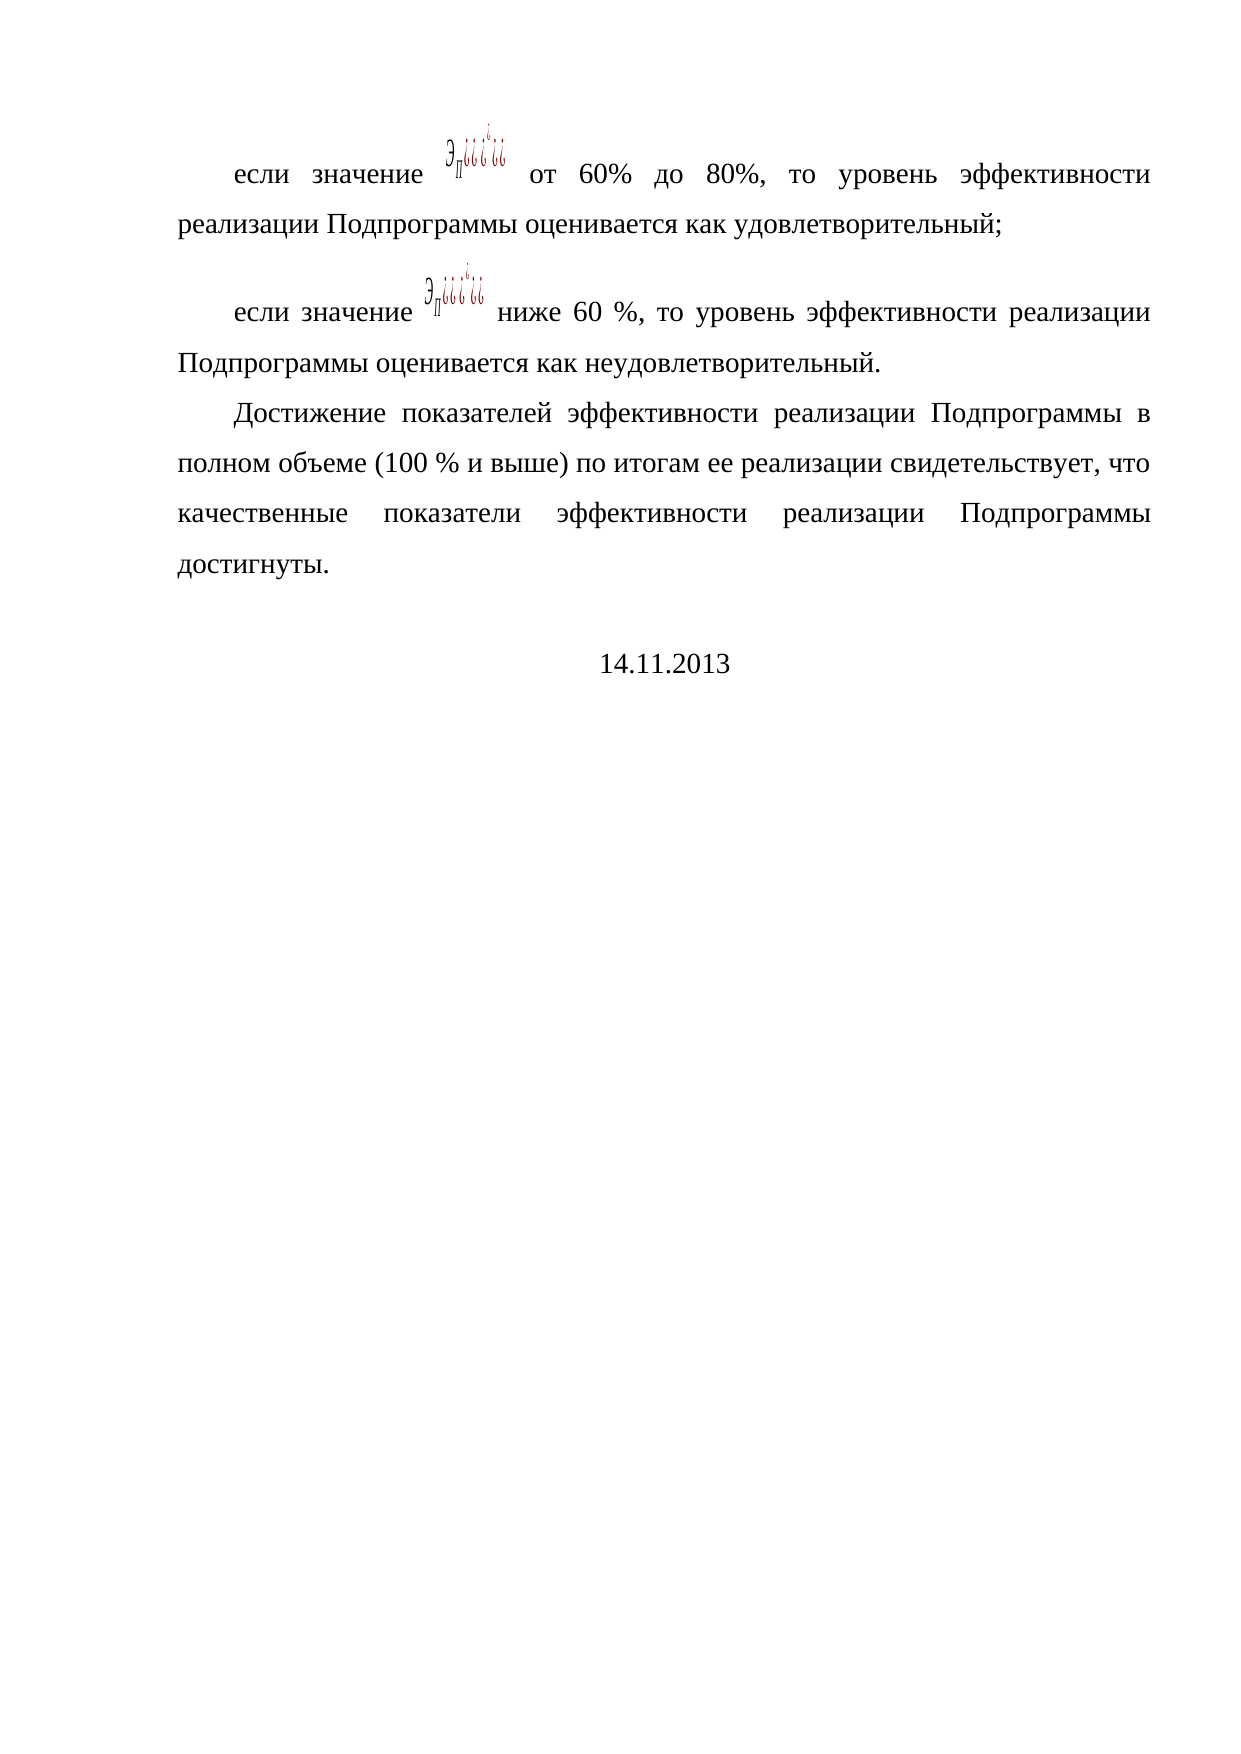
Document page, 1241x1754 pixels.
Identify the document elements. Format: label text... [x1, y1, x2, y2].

text если значение ниже 60 %, то уровень эффективности реализации Подпрограммы оценивается как неудовлетворительный. [177, 257, 1152, 378]
text если значение от 60% до 80%, то уровень эффективности реализации Подпрограммы оценивается как удовлетворительный; [177, 118, 1152, 240]
text Достижение показателей эффективности реализации Подпрограммы в полном объеме (100 % и выше) по итогам ее реализации свидетельствует, что качественные показатели эффективности реализации Подпрограммы достигнуты. [177, 395, 1152, 579]
text 14.11.2013 [177, 647, 1152, 680]
